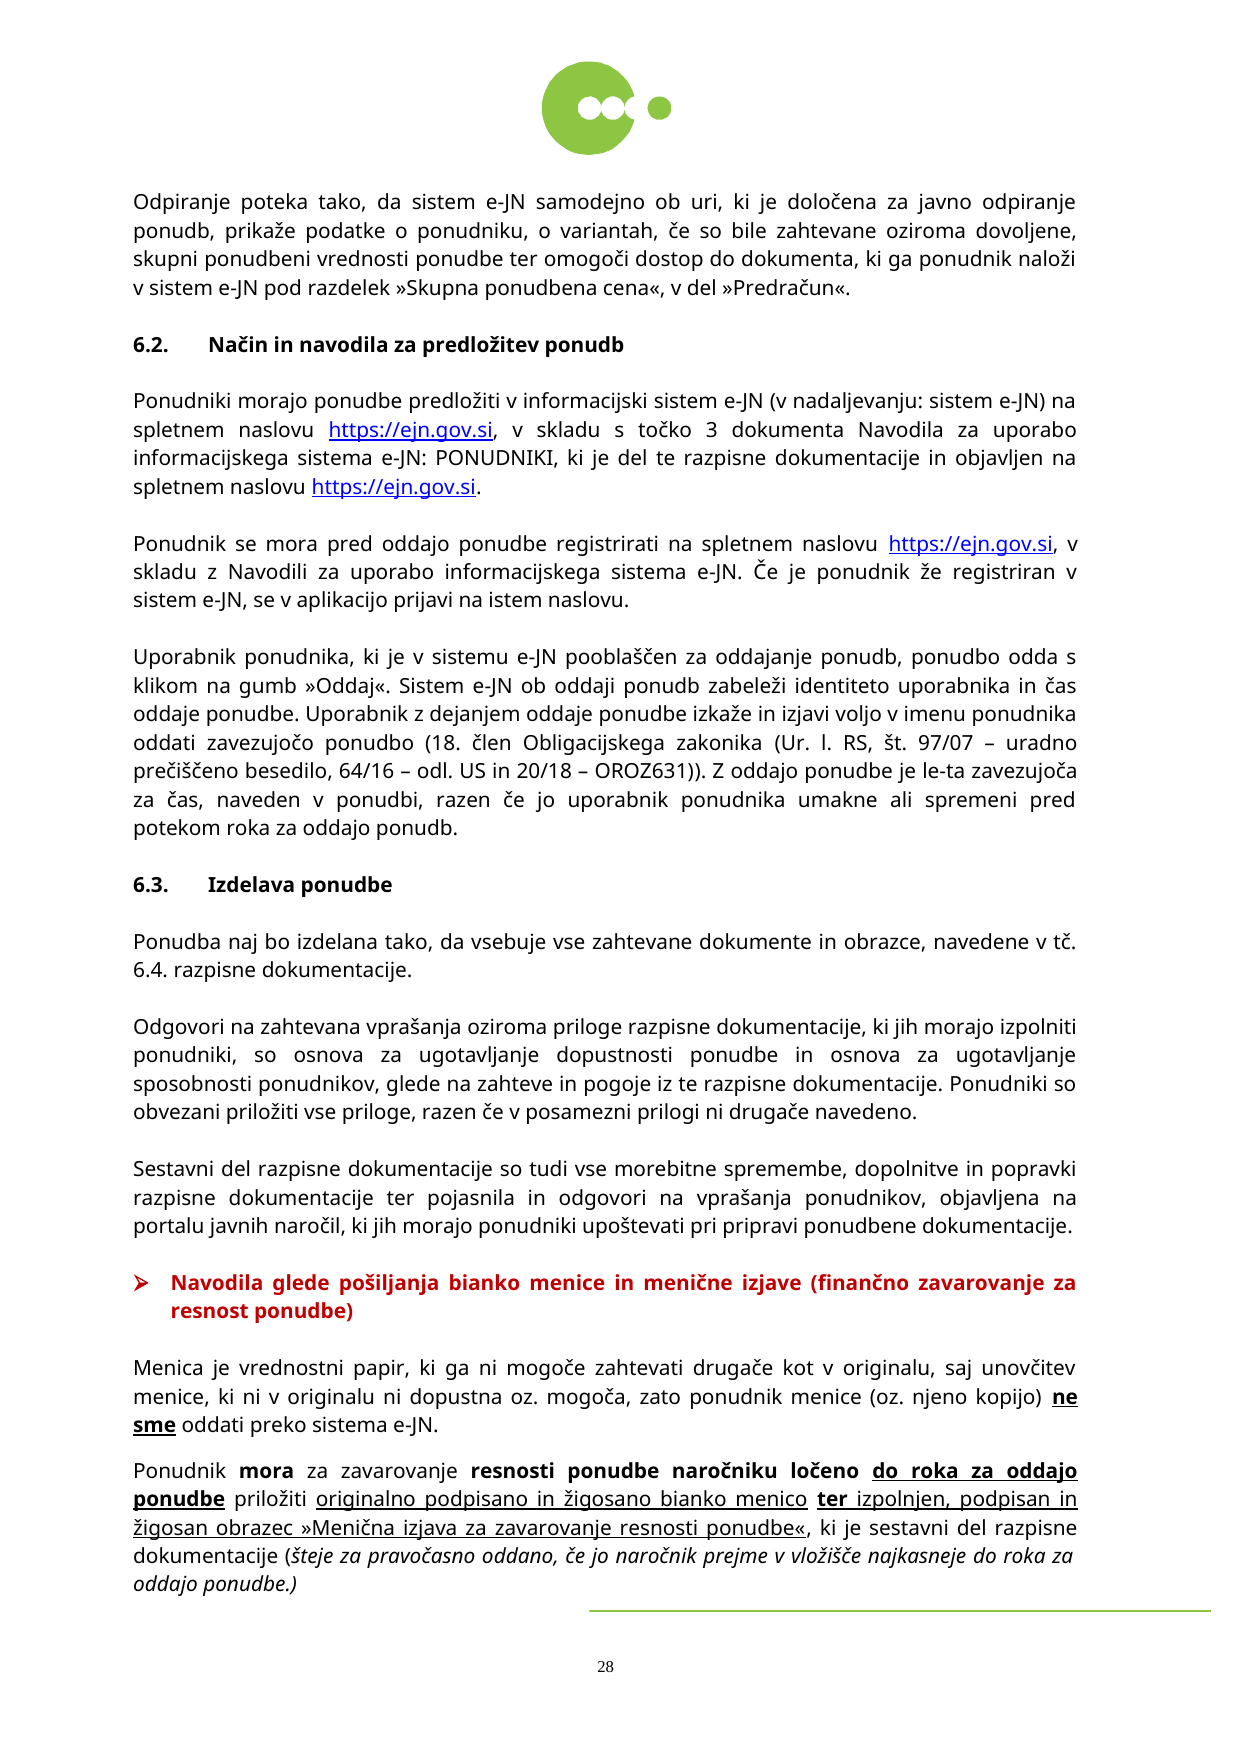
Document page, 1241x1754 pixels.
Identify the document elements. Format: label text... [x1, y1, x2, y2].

list Način in navodila za predložitev ponudb [133, 330, 1078, 358]
text Ponudniki morajo ponudbe predložiti v informacijski sistem e-JN (v nadaljevanju: sistem e-JN) na spletnem naslovu https://ejn.gov.si, v skladu s točko 3 dokumenta Navodila za uporabo informacijskega sistema e-JN: PONUDNIKI, ki je del te razpisne dokumentacije in objavljen na spletnem naslovu https://ejn.gov.si. [133, 387, 1078, 500]
list Izdelava ponudbe [133, 870, 1078, 898]
text Odpiranje poteka tako, da sistem e-JN samodejno ob uri, ki je določena za javno odpiranje ponudb, prikaže podatke o ponudniku, o variantah, če so bile zahtevane oziroma dovoljene, skupni ponudbeni vrednosti ponudbe ter omogoči dostop do dokumenta, ki ga ponudnik naloži v sistem e-JN pod razdelek »Skupna ponudbena cena«, v del »Predračun«. [133, 187, 1078, 301]
text Ponudba naj bo izdelana tako, da vsebuje vse zahtevane dokumente in obrazce, navedene v tč. 6.4. razpisne dokumentacije. [133, 927, 1078, 984]
text Menica je vrednostni papir, ki ga ni mogoče zahtevati drugače kot v originalu, saj unovčitev menice, ki ni v originalu ni dopustna oz. mogoča, zato ponudnik menice (oz. njeno kopijo) ne sme oddati preko sistema e-JN. [133, 1353, 1078, 1439]
text Ponudnik mora za zavarovanje resnosti ponudbe naročniku ločeno do roka za oddajo ponudbe priložiti originalno podpisano in žigosano bianko menico ter izpolnjen, podpisan in žigosan obrazec »Menična izjava za zavarovanje resnosti ponudbe«, ki je sestavni del razpisne dokumentacije (šteje za pravočasno oddano, če jo naročnik prejme v vložišče najkasneje do roka za oddajo ponudbe.) [133, 1456, 1078, 1598]
list Navodila glede pošiljanja bianko menice in menične izjave (finančno zavarovanje za resnost ponudbe) [133, 1268, 1078, 1325]
text Odgovori na zahtevana vprašanja oziroma priloge razpisne dokumentacije, ki jih morajo izpolniti ponudniki, so osnova za ugotavljanje dopustnosti ponudbe in osnova za ugotavljanje sposobnosti ponudnikov, glede na zahteve in pogoje iz te razpisne dokumentacije. Ponudniki so obvezani priložiti vse priloge, razen če v posamezni prilogi ni drugače navedeno. [133, 1012, 1078, 1126]
text Sestavni del razpisne dokumentacije so tudi vse morebitne spremembe, dopolnitve in popravki razpisne dokumentacije ter pojasnila in odgovori na vprašanja ponudnikov, objavljena na portalu javnih naročil, ki jih morajo ponudniki upoštevati pri pripravi ponudbene dokumentacije. [133, 1154, 1078, 1240]
text Ponudnik se mora pred oddajo ponudbe registrirati na spletnem naslovu https://ejn.gov.si, v skladu z Navodili za uporabo informacijskega sistema e-JN. Če je ponudnik že registriran v sistem e-JN, se v aplikacijo prijavi na istem naslovu. [133, 529, 1078, 614]
text Uporabnik ponudnika, ki je v sistemu e-JN pooblaščen za oddajanje ponudb, ponudbo odda s klikom na gumb »Oddaj«. Sistem e-JN ob oddaji ponudb zabeleži identiteto uporabnika in čas oddaje ponudbe. Uporabnik z dejanjem oddaje ponudbe izkaže in izjavi voljo v imenu ponudnika oddati zavezujočo ponudbo (18. člen Obligacijskega zakonika (Ur. l. RS, št. 97/07 – uradno prečiščeno besedilo, 64/16 – odl. US in 20/18 – OROZ631)). Z oddajo ponudbe je le-ta zavezujoča za čas, naveden v ponudbi, razen če jo uporabnik ponudnika umakne ali spremeni pred potekom roka za oddajo ponudb. [133, 642, 1078, 842]
